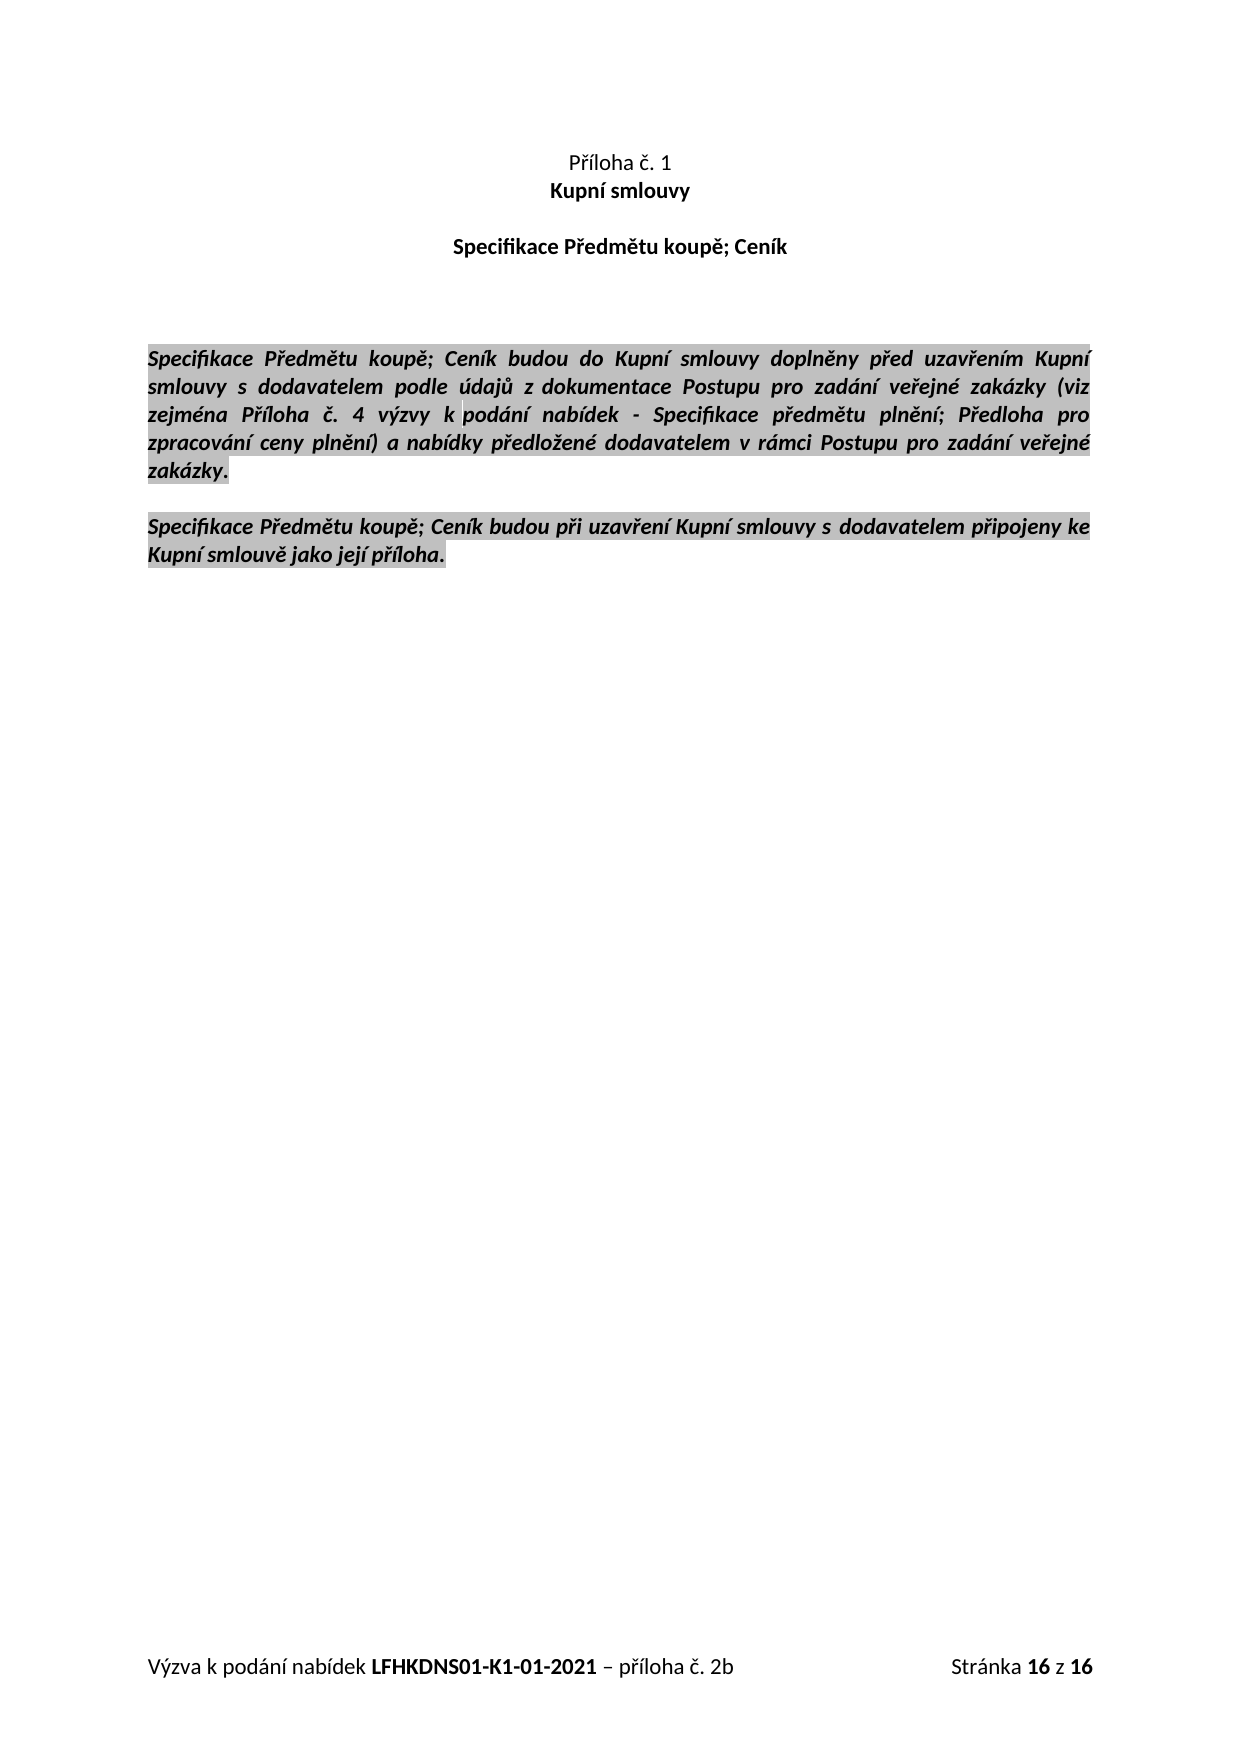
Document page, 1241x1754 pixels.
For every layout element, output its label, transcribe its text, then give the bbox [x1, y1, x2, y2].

text Specifikace Předmětu koupě; Ceník budou do Kupní smlouvy doplněny před uzavřením Kupní smlouvy s dodavatelem podle údajů z dokumentace Postupu pro zadání veřejné zakázky (viz zejména Příloha č. 4 výzvy k podání nabídek - Specifikace předmětu plnění; Předloha pro zpracování ceny plnění) a nabídky předložené dodavatelem v rámci Postupu pro zadání veřejné zakázky. [229, 351, 1092, 484]
text Specifikace Předmětu koupě; Ceník [148, 232, 1092, 260]
text Příloha č. 1 [148, 148, 1092, 176]
text Kupní smlouvy [148, 176, 1092, 204]
text Specifikace Předmětu koupě; Ceník budou při uzavření Kupní smlouvy s dodavatelem připojeny ke Kupní smlouvě jako její příloha. [446, 512, 1092, 568]
